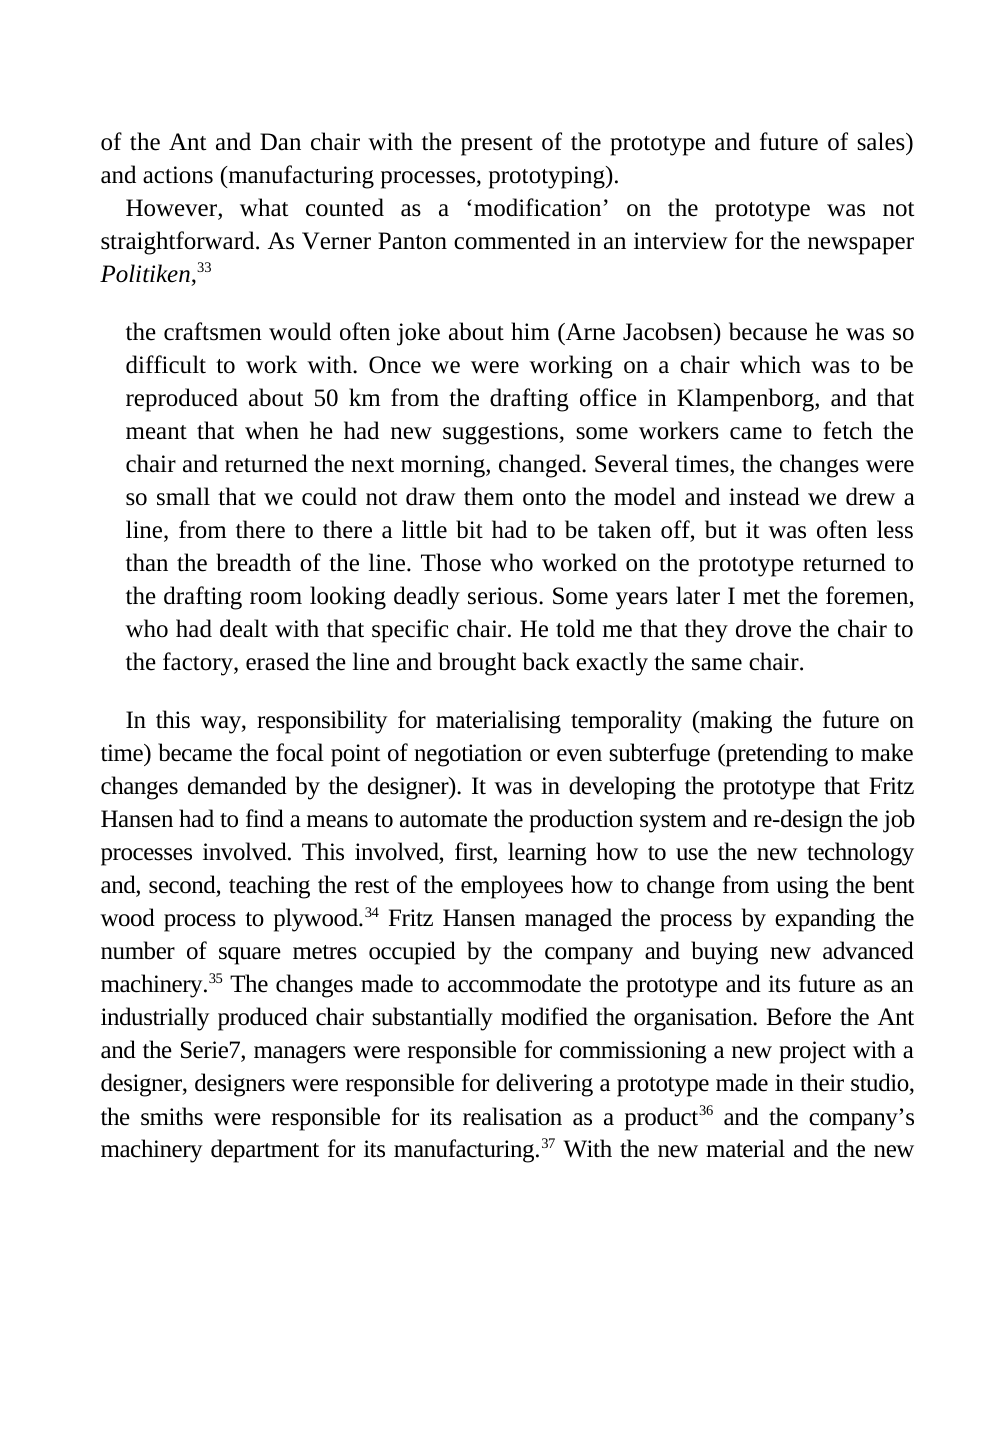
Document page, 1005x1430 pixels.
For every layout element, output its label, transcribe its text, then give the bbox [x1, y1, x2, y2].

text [100, 705, 915, 1163]
text However, what counted as a ‘modification’ on the prototype was not straightforward. As Verner Panton commented in an interview for the newspaper Politiken,33 [100, 193, 915, 288]
text the craftsmen would often joke about him (Arne Jacobsen) because he was so difficult to work with. Once we were working on a chair which was to be reproduced about 50 km from the drafting office in Klampenborg, and that meant that when he had new suggestions, some workers came to fetch the chair and returned the next morning, changed. Several times, the changes were so small that we could not draw them onto the model and instead we drew a line, from there to there a little bit had to be taken off, but it was often less than the breadth of the line. Those who worked on the prototype returned to the drafting room looking deadly serious. Some years later I met the foremen, who had dealt with that specific chair. He told me that they drove the chair to the factory, erased the line and brought back exactly the same chair. [125, 317, 915, 676]
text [100, 127, 915, 189]
